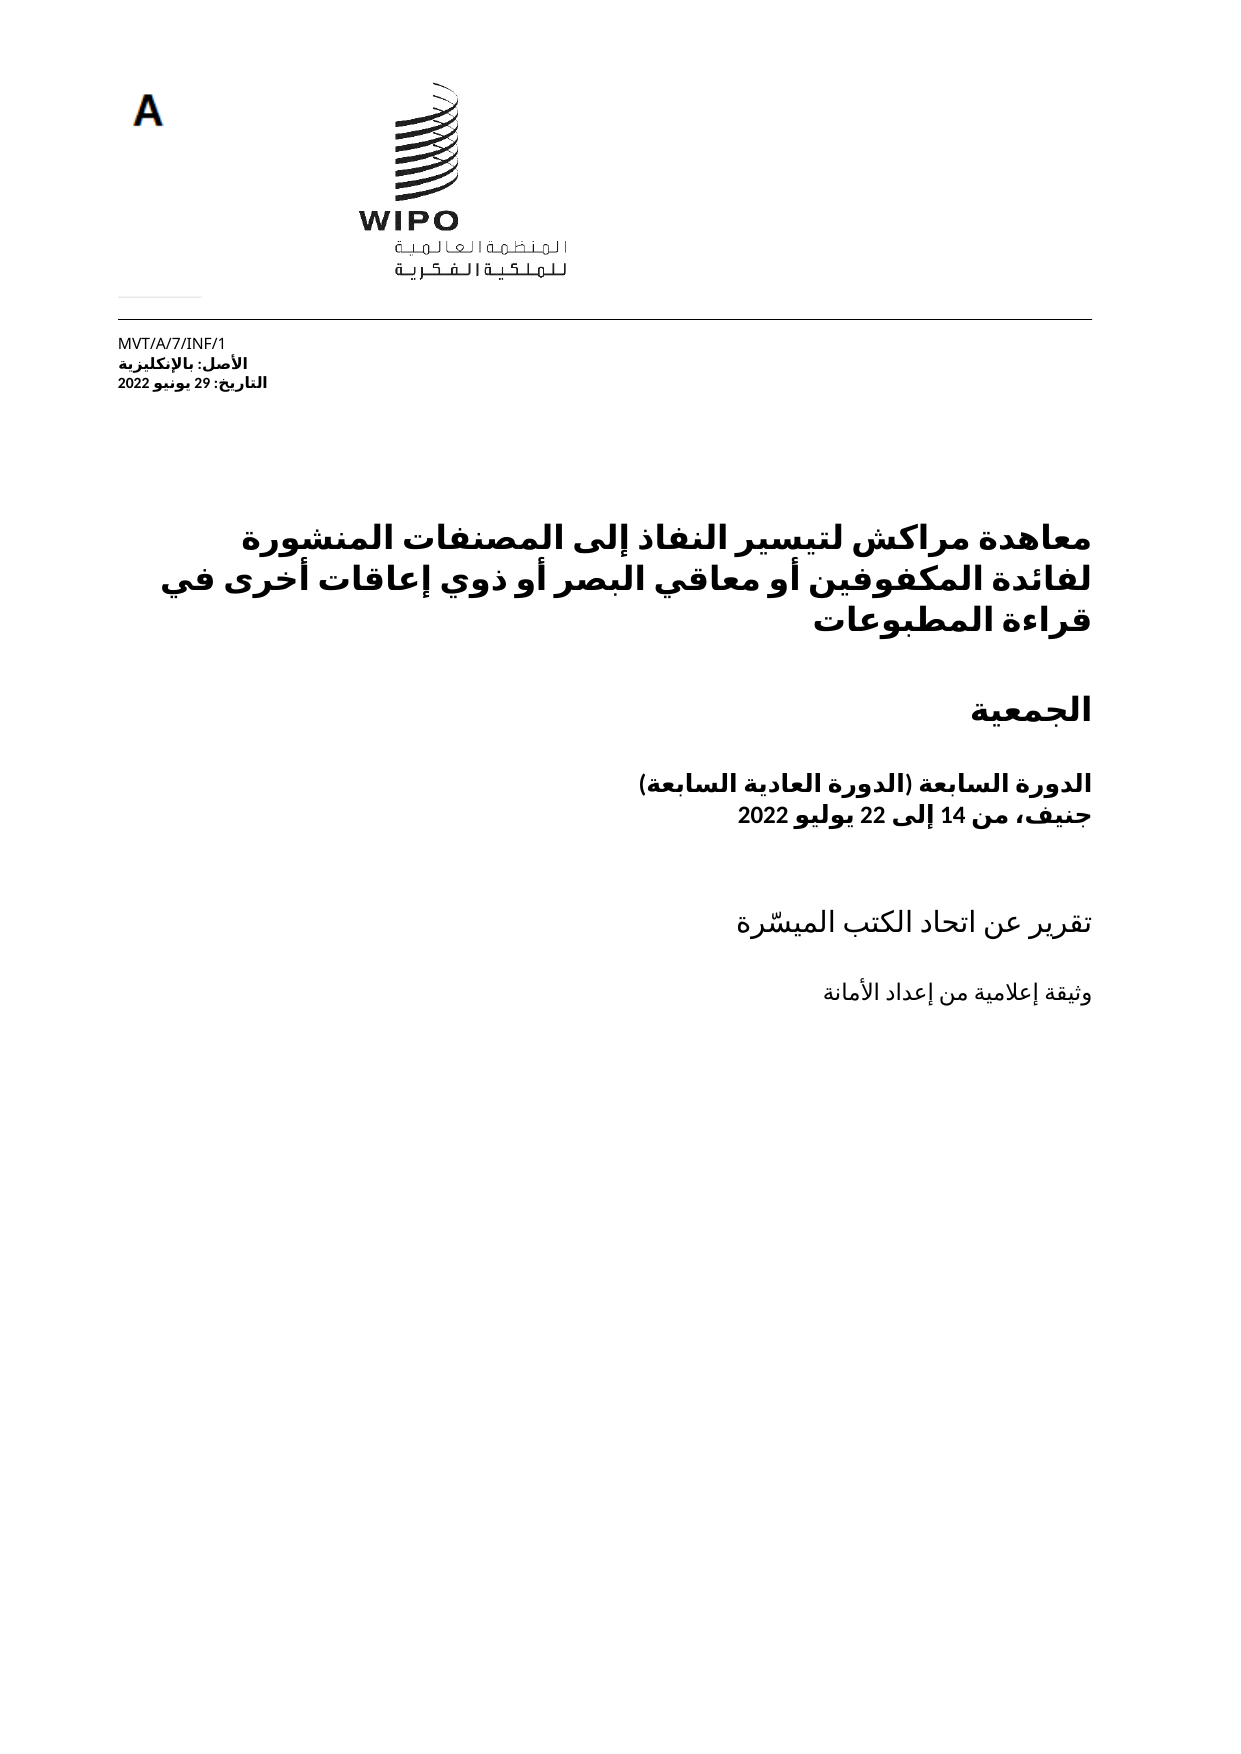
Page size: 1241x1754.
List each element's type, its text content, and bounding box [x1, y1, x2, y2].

text التاريخ: 29 يونيو 2022 [118, 373, 1092, 392]
text الدورة السابعة (الدورة العادية السابعة) [118, 768, 1092, 799]
picture [118, 79, 203, 299]
text MVT/a/7/INF/1 [118, 333, 1092, 354]
text تقرير عن اتحاد الكتب الميسّرة [118, 904, 1092, 940]
text معاهدة مراكش لتيسير النفاذ إلى المصنفات المنشورة لفائدة المكفوفين أو معاقي البصر أو ذوي إعاقات أخرى في قراءة المطبوعات [133, 517, 1092, 639]
text الأصل: بالإنكليزية [118, 354, 1092, 373]
text جنيف، من 14 إلى 22 يوليو 2022 [118, 799, 1092, 829]
text الجمعية [118, 689, 1092, 730]
picture [356, 79, 574, 287]
text وثيقة إعلامية من إعداد الأمانة [118, 978, 1092, 1006]
